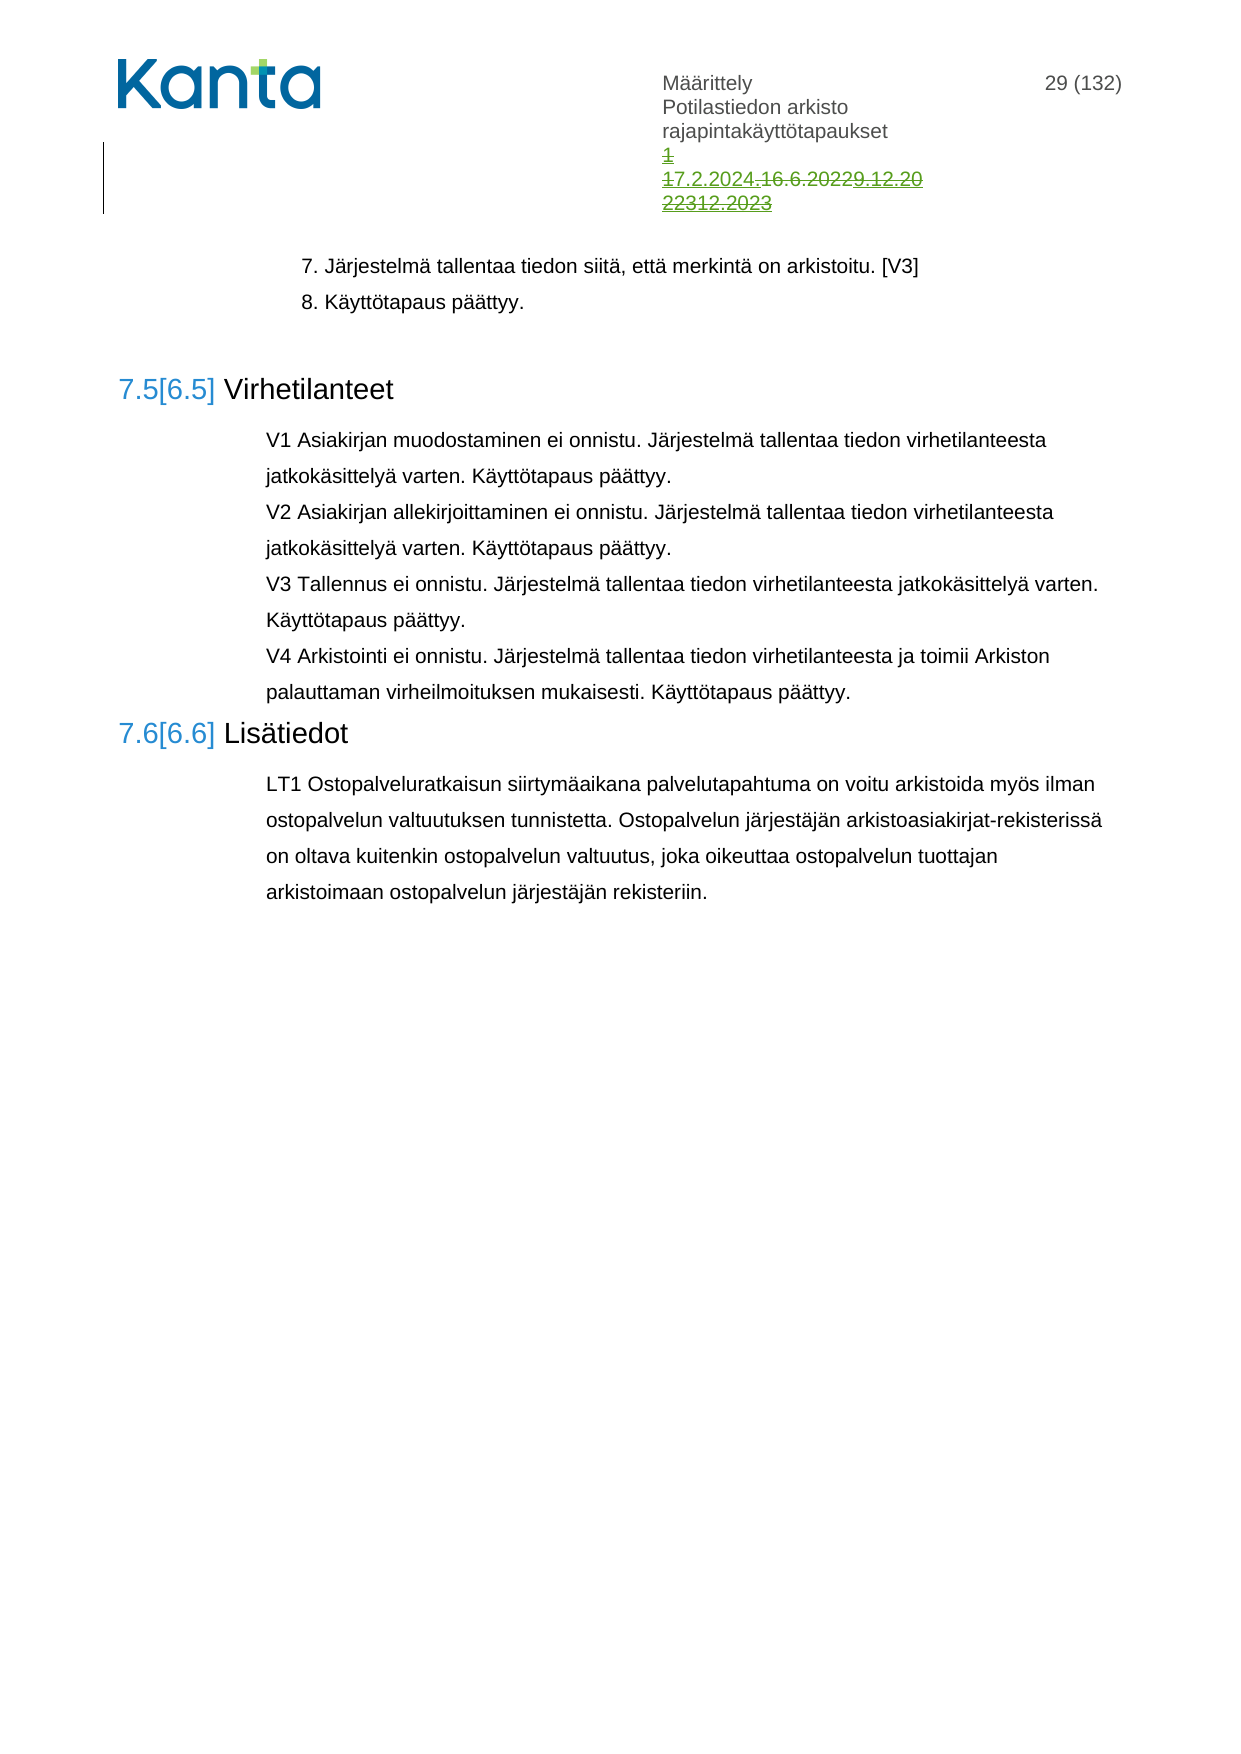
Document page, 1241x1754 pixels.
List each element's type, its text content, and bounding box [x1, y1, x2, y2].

text V2 Asiakirjan allekirjoittaminen ei onnistu. Järjestelmä tallentaa tiedon virhetilanteesta jatkokäsittelyä varten. Käyttötapaus päättyy. [266, 500, 1122, 560]
list Järjestelmä tallentaa tiedon siitä, että merkintä on arkistoitu. [V3] [301, 254, 1122, 278]
text V4 Arkistointi ei onnistu. Järjestelmä tallentaa tiedon virhetilanteesta ja toimii Arkiston palauttaman virheilmoituksen mukaisesti. Käyttötapaus päättyy. [266, 644, 1122, 704]
text V3 Tallennus ei onnistu. Järjestelmä tallentaa tiedon virhetilanteesta jatkokäsittelyä varten. Käyttötapaus päättyy. [266, 572, 1122, 632]
subtitle Lisätiedot [118, 716, 1122, 749]
picture [118, 59, 321, 109]
text V1 Asiakirjan muodostaminen ei onnistu. Järjestelmä tallentaa tiedon virhetilanteesta jatkokäsittelyä varten. Käyttötapaus päättyy. [266, 428, 1122, 488]
subtitle Virhetilanteet [118, 372, 1122, 405]
list Käyttötapaus päättyy. [301, 290, 1122, 314]
text LT1 Ostopalveluratkaisun siirtymäaikana palvelutapahtuma on voitu arkistoida myös ilman ostopalvelun valtuutuksen tunnistetta. Ostopalvelun järjestäjän arkistoasiakirjat-rekisterissä on oltava kuitenkin ostopalvelun valtuutus, joka oikeuttaa ostopalvelun tuottajan arkistoimaan ostopalvelun järjestäjän rekisteriin. [266, 772, 1122, 904]
